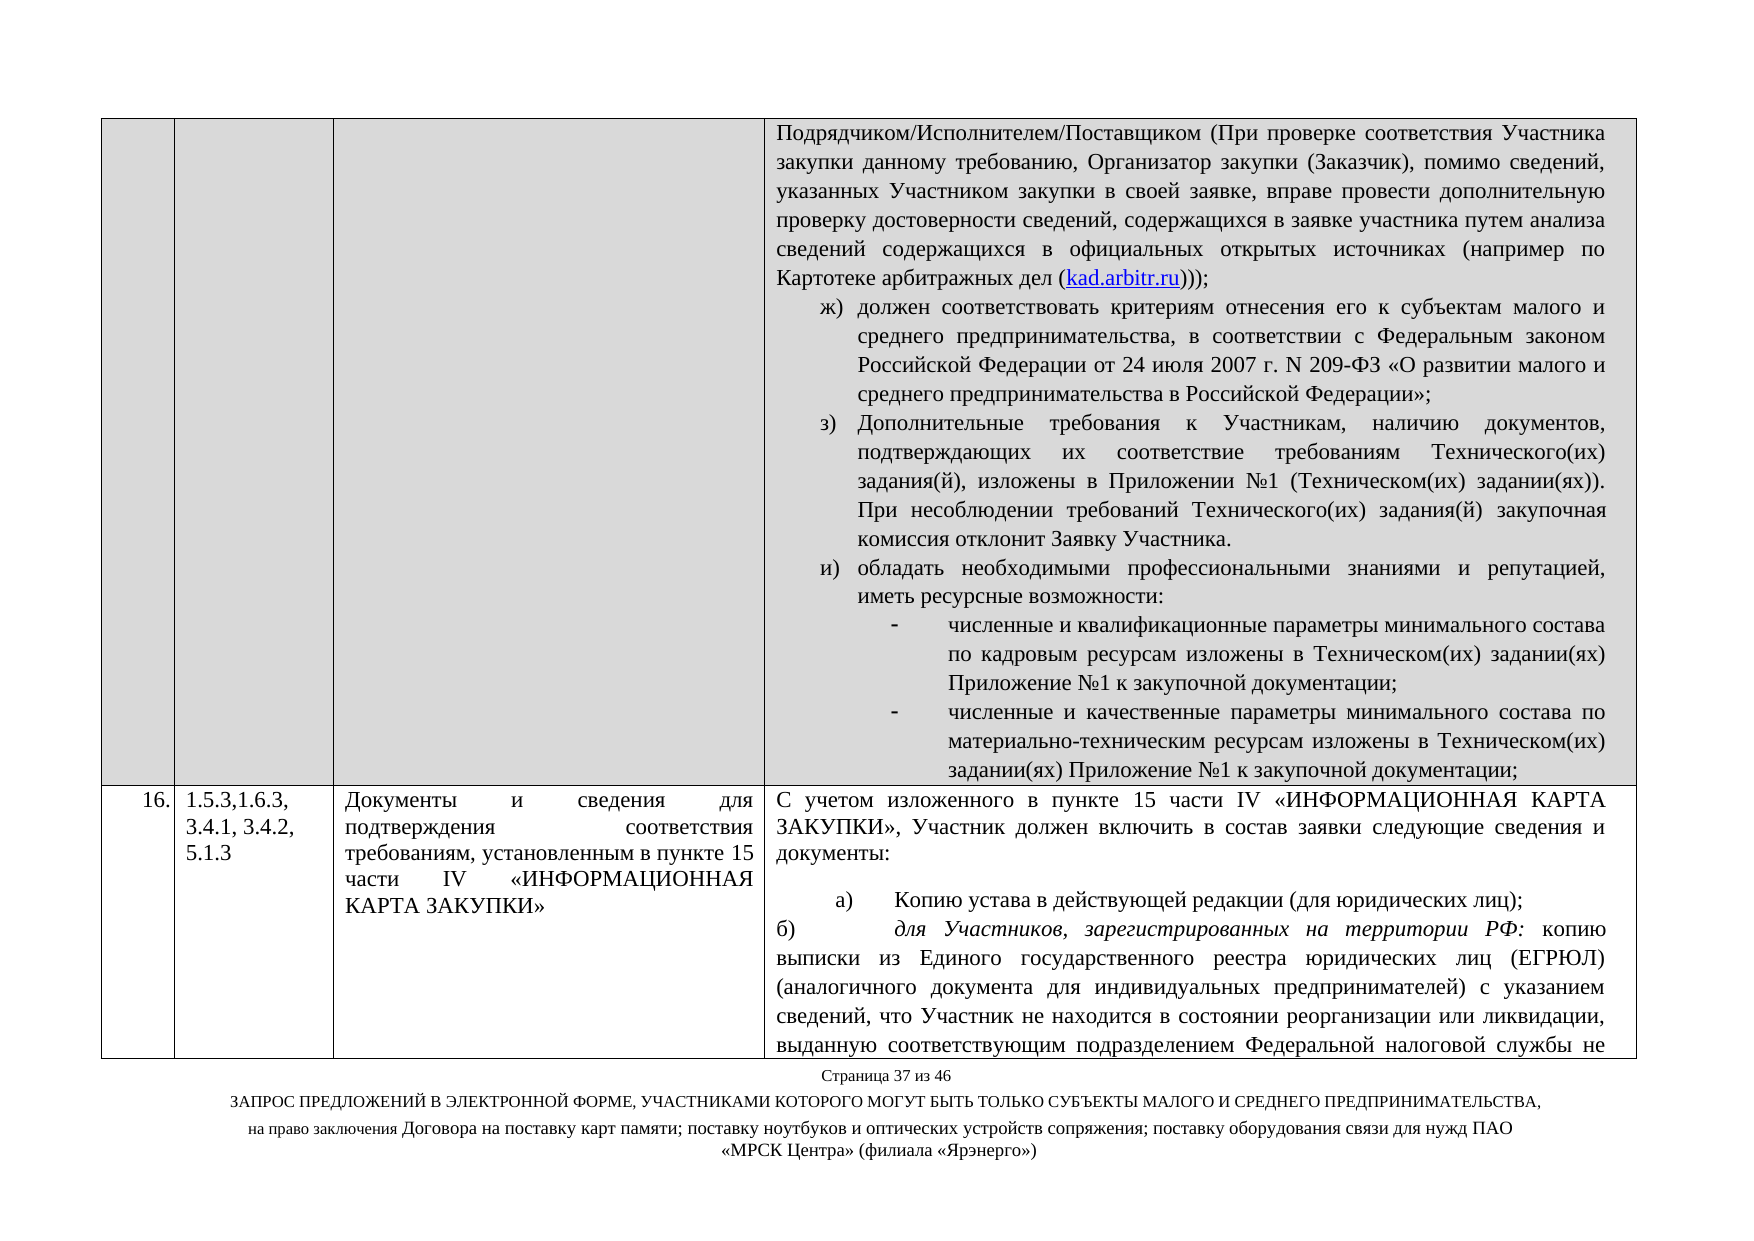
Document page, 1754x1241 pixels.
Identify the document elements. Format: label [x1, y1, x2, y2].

table_cell [765, 119, 1636, 785]
table_cell [102, 786, 174, 1057]
table_cell [102, 119, 174, 785]
table_cell [334, 786, 764, 1057]
table_cell [175, 786, 333, 1057]
table_cell [334, 119, 764, 785]
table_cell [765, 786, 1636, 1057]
table_cell [175, 119, 333, 785]
